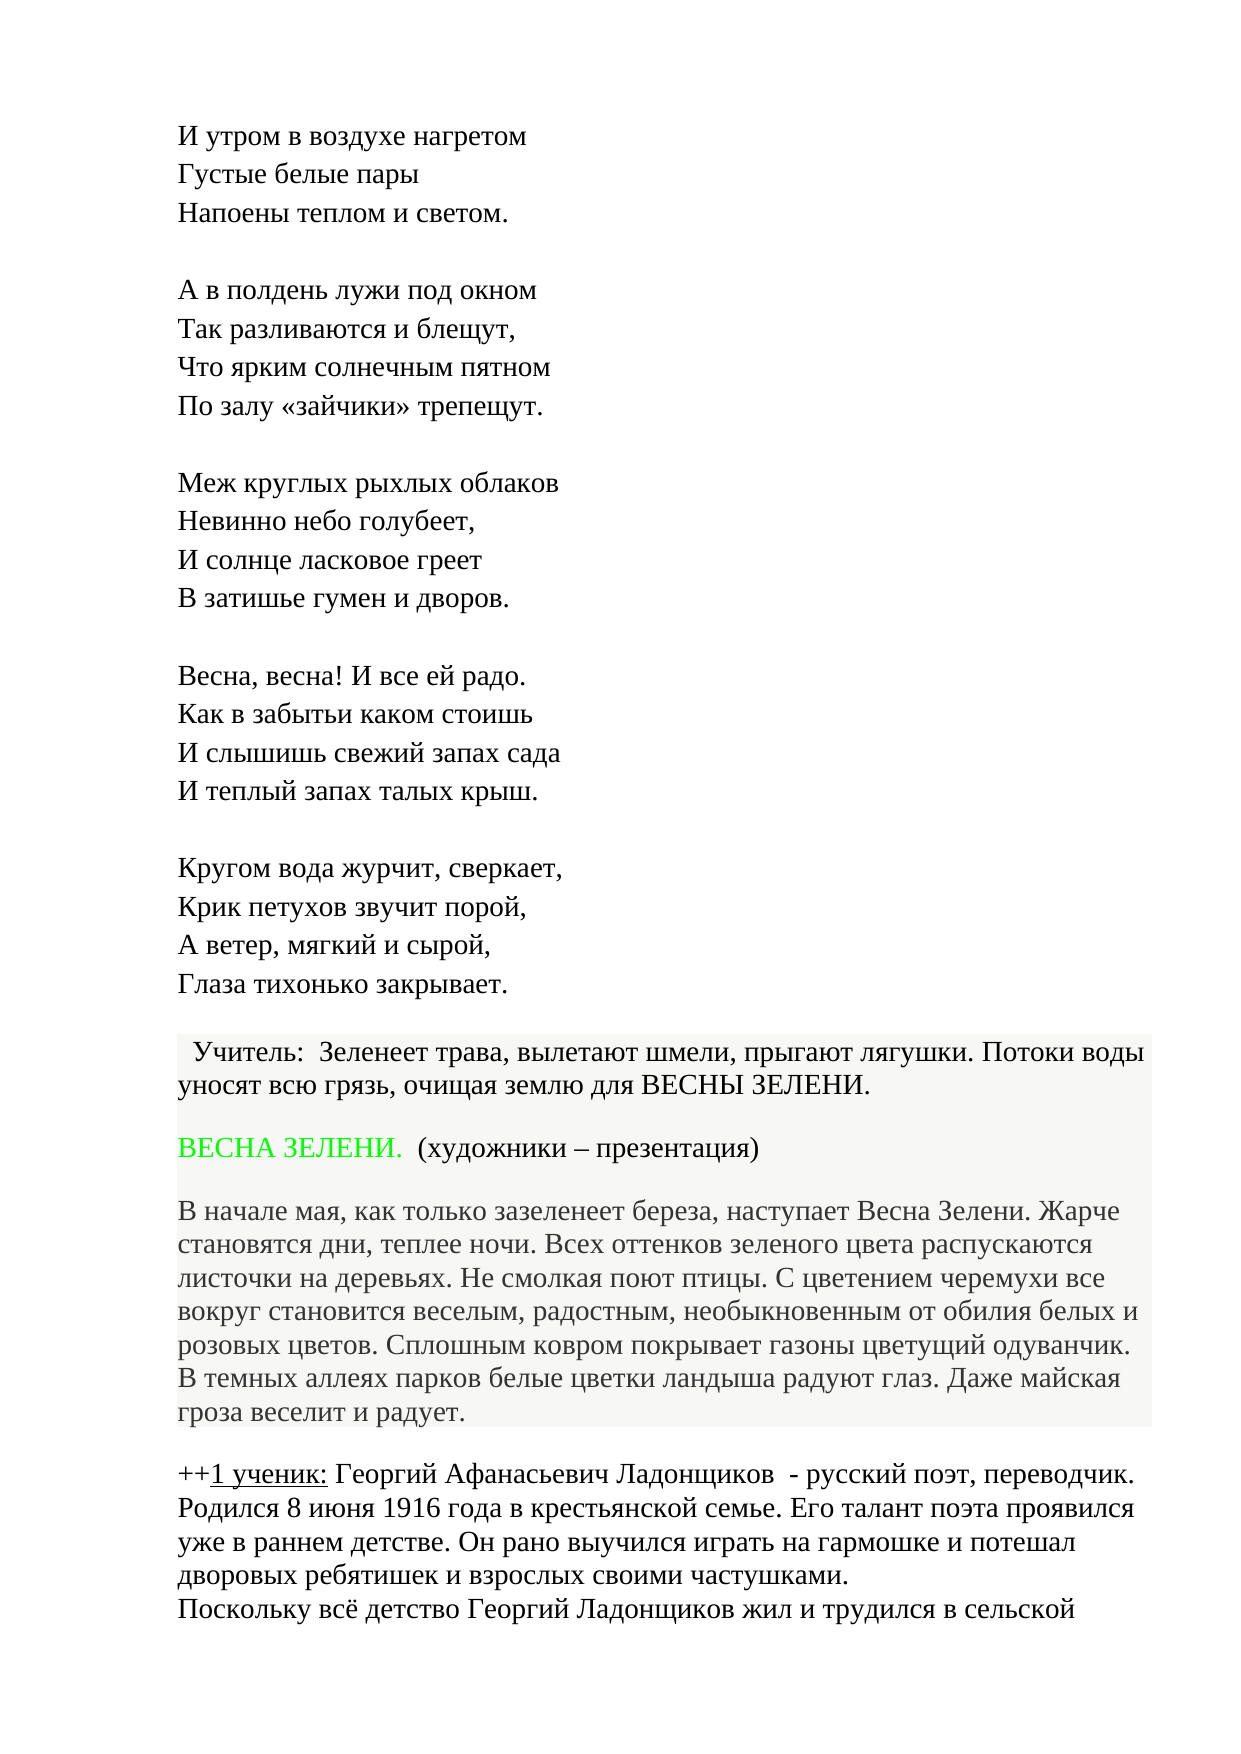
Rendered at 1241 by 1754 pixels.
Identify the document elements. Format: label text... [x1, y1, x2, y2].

text Напоены теплом и светом. [177, 195, 1152, 229]
text Кругом вода журчит, сверкает, [177, 850, 1152, 884]
text И слышишь свежий запах сада [177, 735, 1152, 768]
text Густые белые пары [177, 157, 1152, 190]
text Меж круглых рыхлых облаков [177, 465, 1152, 498]
text Крик петухов звучит порой, [177, 889, 1152, 922]
text Невинно небо голубеет, [177, 503, 1152, 537]
text И теплый запах талых крыш. [177, 773, 1152, 807]
text Учитель: Зеленеет трава, вылетают шмели, прыгают лягушки. Потоки воды уносят всю грязь, очищая землю для ВЕСНЫ ЗЕЛЕНИ. [177, 1034, 1152, 1101]
text И утром в воздухе нагретом [177, 118, 1152, 152]
text По залу «зайчики» трепещут. [177, 388, 1152, 421]
text А ветер, мягкий и сырой, [177, 927, 1152, 961]
text Что ярким солнечным пятном [177, 349, 1152, 383]
text ВЕСНА ЗЕЛЕНИ. (художники – презентация) [177, 1130, 1152, 1163]
text Весна, весна! И все ей радо. [177, 658, 1152, 691]
text Глаза тихонько закрывает. [177, 966, 1152, 999]
text В затишье гумен и дворов. [177, 581, 1152, 614]
text Как в забытьи каком стоишь [177, 696, 1152, 730]
text А в полдень лужи под окном [177, 272, 1152, 306]
text И солнце ласковое греет [177, 542, 1152, 576]
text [177, 1457, 1152, 1624]
text Так разливаются и блещут, [177, 311, 1152, 344]
text В начале мая, как только зазеленеет береза, наступает Весна Зелени. Жарче становятся дни, теплее ночи. Всех оттенков зеленого цвета распускаются листочки на деревьях. Не смолкая поют птицы. С цветением черемухи все вокруг становится веселым, радостным, необыкновенным от обилия белых и розовых цветов. Сплошным ковром покрывает газоны цветущий одуванчик. В темных аллеях парков белые цветки ландыша радуют глаз. Даже майская гроза веселит и радует. [177, 1193, 1152, 1427]
